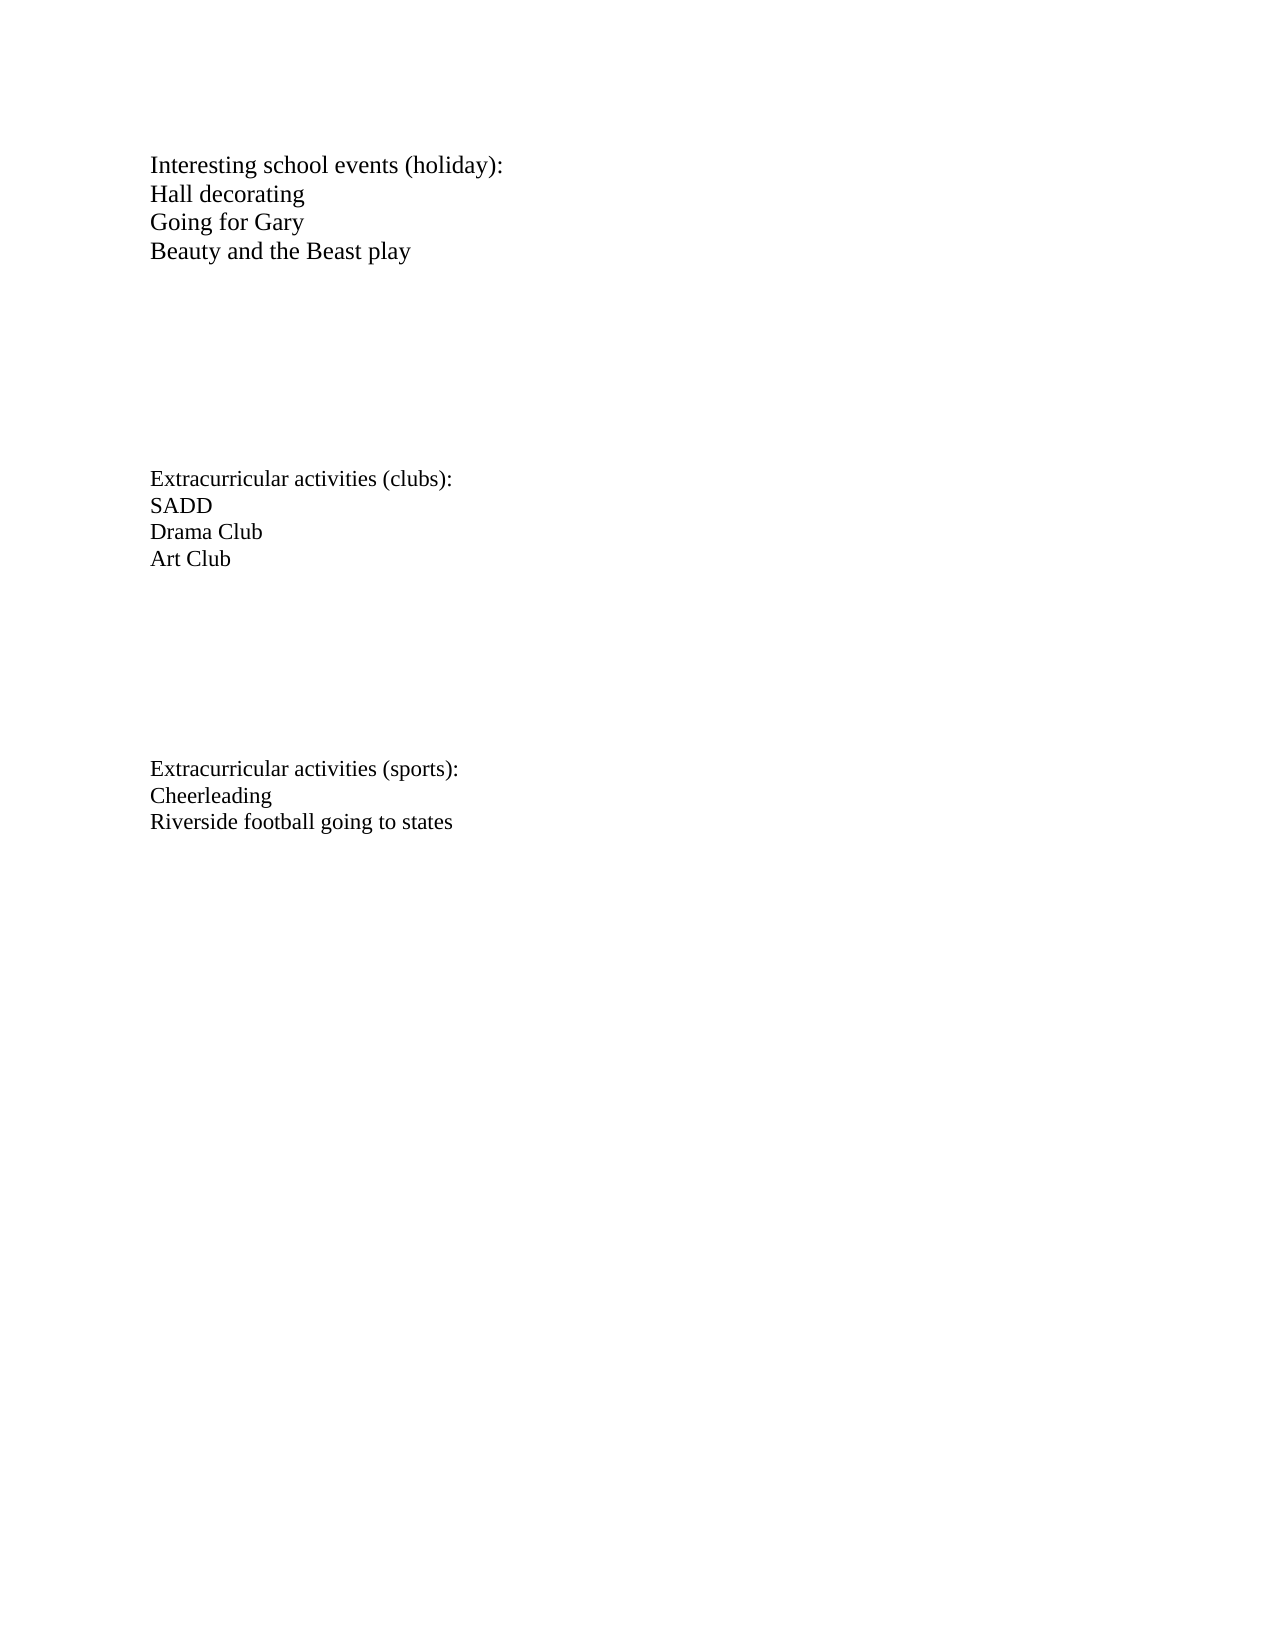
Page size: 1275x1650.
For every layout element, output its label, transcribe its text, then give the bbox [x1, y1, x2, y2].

text Extracurricular activities (sports): [150, 755, 1125, 782]
text Interesting school events (holiday): [150, 150, 1125, 179]
text Beauty and the Beast play [150, 236, 1125, 265]
text Cheerleading [150, 782, 1125, 808]
text Art Club [150, 544, 1125, 571]
text Going for Gary [150, 207, 1125, 236]
text Riverside football going to states [150, 808, 1125, 834]
text Extracurricular activities (clubs): [150, 466, 1125, 492]
text Drama Club [150, 518, 1125, 544]
text SADD [150, 492, 1125, 518]
text Hall decorating [150, 179, 1125, 207]
